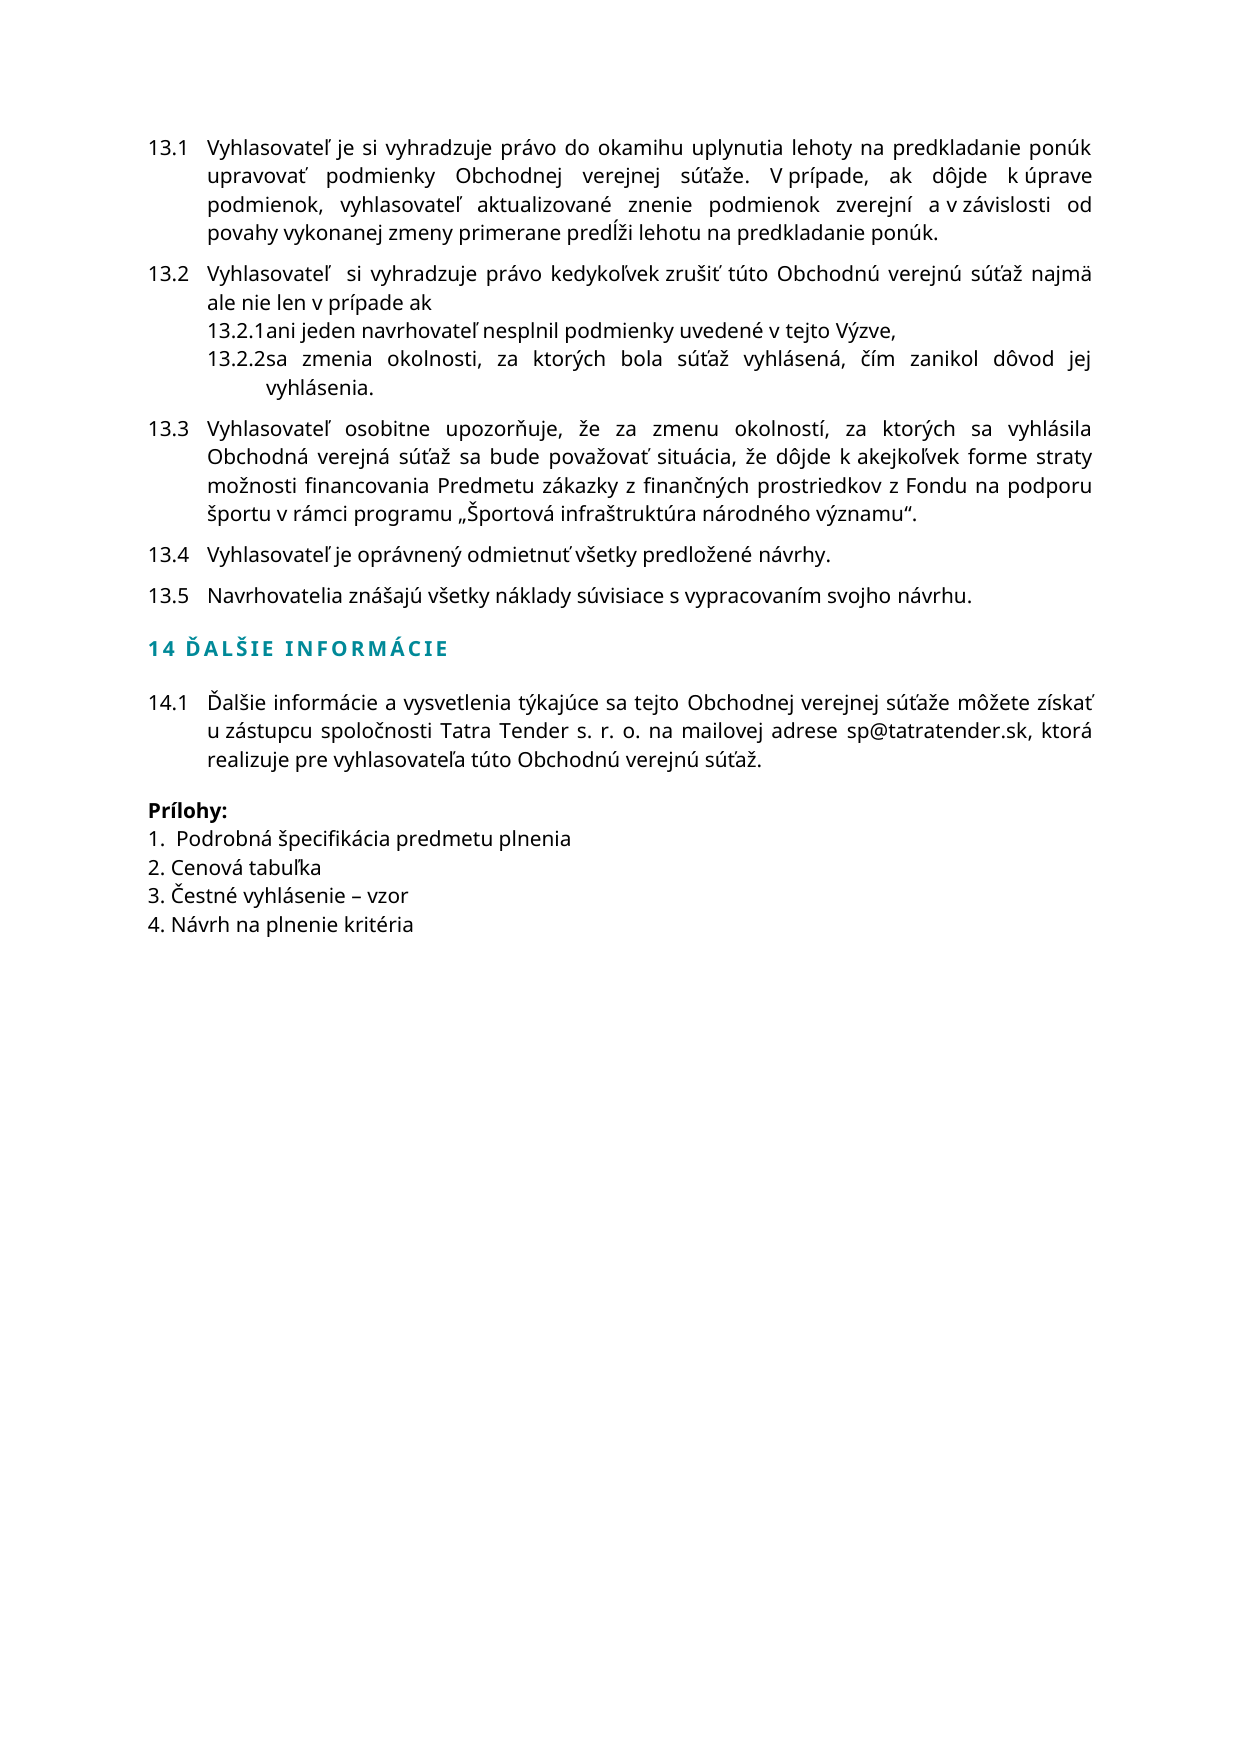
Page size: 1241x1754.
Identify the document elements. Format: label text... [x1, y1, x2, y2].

list Vyhlasovateľ je oprávnený odmietnuť všetky predložené návrhy. [148, 540, 1092, 568]
list ani jeden navrhovateľ nesplnil podmienky uvedené v tejto Výzve, [207, 316, 1092, 344]
list Vyhlasovateľ je si vyhradzuje právo do okamihu uplynutia lehoty na predkladanie ponúk upravovať podmienky Obchodnej verejnej súťaže. V prípade, ak dôjde k úprave podmienok, vyhlasovateľ aktualizované znenie podmienok zverejní a v závislosti od povahy vykonanej zmeny primerane predĺži lehotu na predkladanie ponúk. [148, 133, 1092, 247]
list sa zmenia okolnosti, za ktorých bola súťaž vyhlásená, čím zanikol dôvod jej vyhlásenia. [207, 344, 1092, 401]
text 3. Čestné vyhlásenie – vzor [148, 881, 1092, 910]
list Vyhlasovateľ osobitne upozorňuje, že za zmenu okolností, za ktorých sa vyhlásila Obchodná verejná súťaž sa bude považovať situácia, že dôjde k akejkoľvek forme straty možnosti financovania Predmetu zákazky z finančných prostriedkov z Fondu na podporu športu v rámci programu „Športová infraštruktúra národného významu“. [148, 414, 1092, 528]
list Navrhovatelia znášajú všetky náklady súvisiace s vypracovaním svojho návrhu. [148, 581, 1092, 609]
list Ďalšie informácie a vysvetlenia týkajúce sa tejto Obchodnej verejnej súťaže môžete získať u zástupcu spoločnosti Tatra Tender s. r. o. na mailovej adrese sp@tatratender.sk, ktorá realizuje pre vyhlasovateľa túto Obchodnú verejnú súťaž. [148, 688, 1092, 773]
list Ďalšie informácie [148, 634, 1092, 663]
list Vyhlasovateľ si vyhradzuje právo kedykoľvek zrušiť túto Obchodnú verejnú súťaž najmä ale nie len v prípade ak [148, 259, 1092, 316]
text 1. Podrobná špecifikácia predmetu plnenia [148, 824, 1092, 853]
text 2. Cenová tabuľka [148, 853, 1092, 881]
text Prílohy: [148, 796, 1092, 824]
text 4. Návrh na plnenie kritéria [148, 910, 1092, 938]
